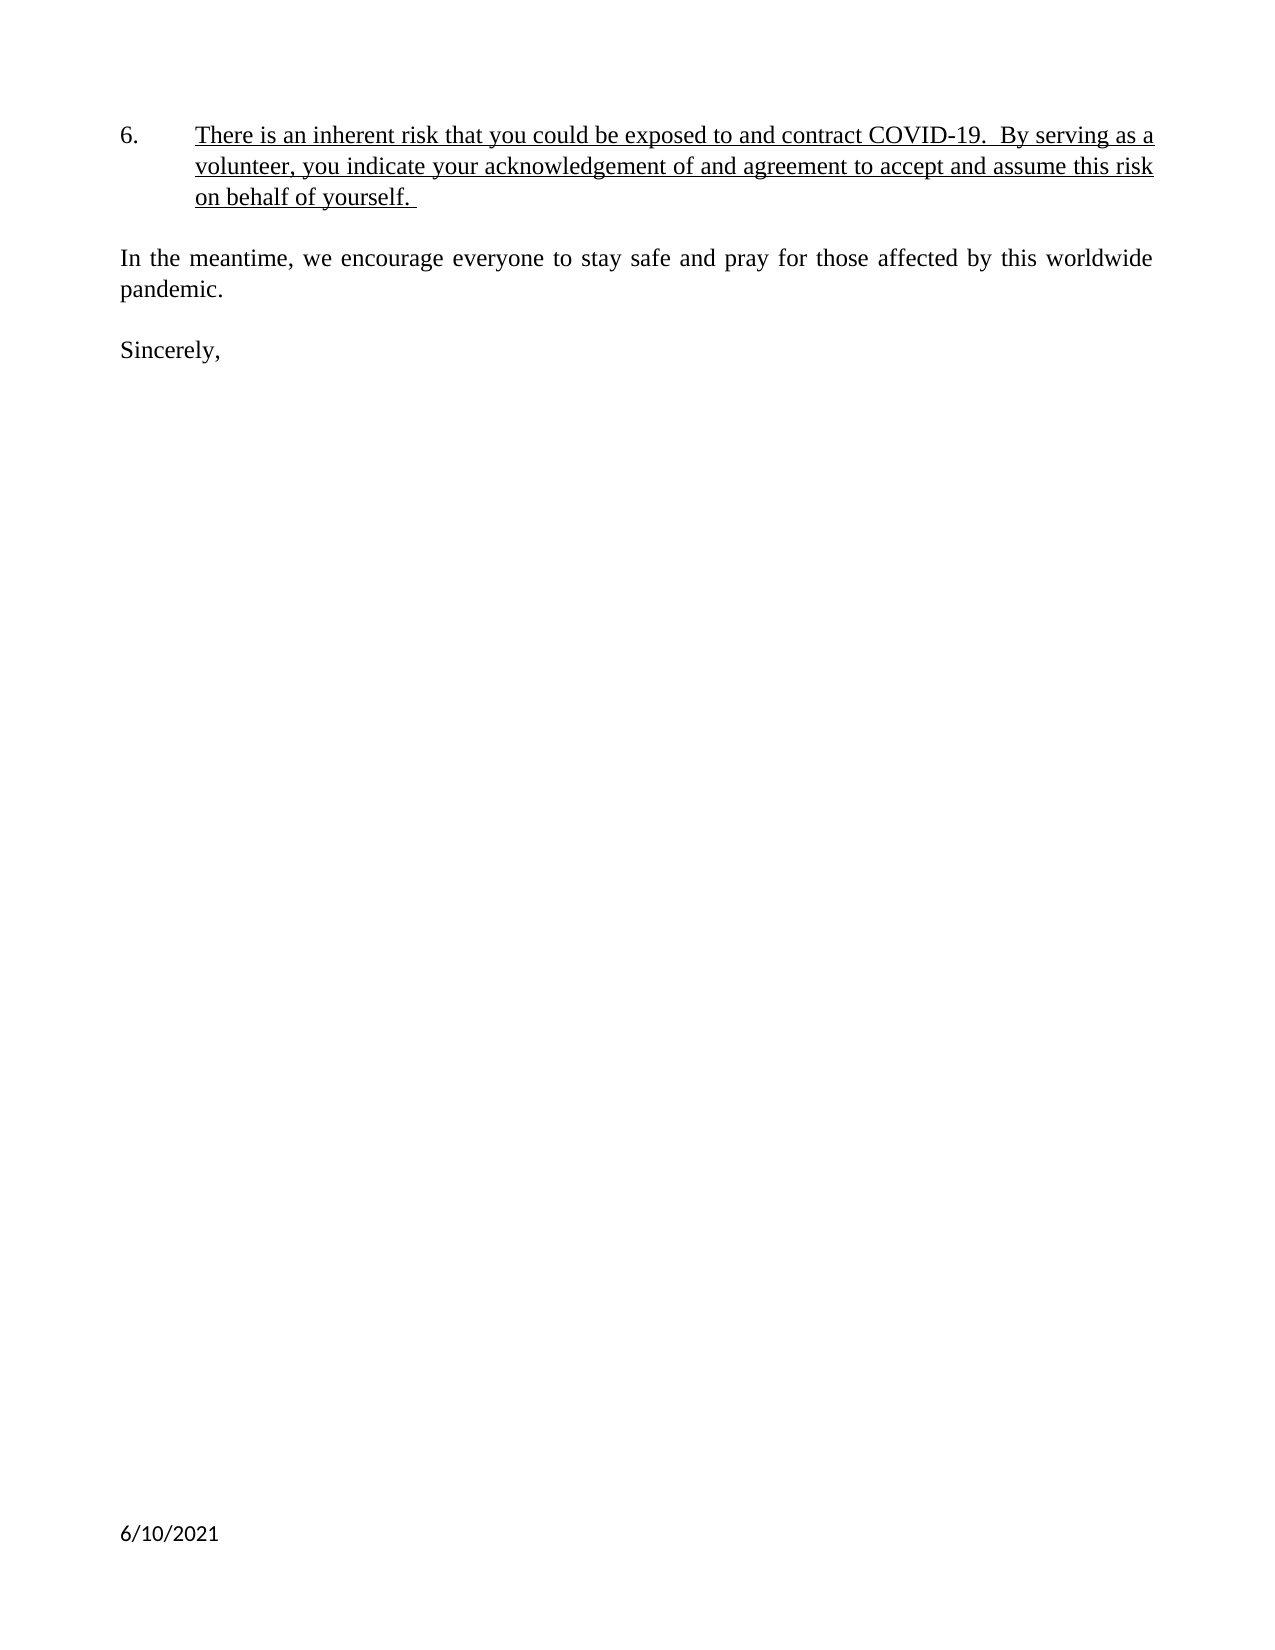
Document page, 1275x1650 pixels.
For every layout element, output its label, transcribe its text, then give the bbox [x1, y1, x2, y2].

list There is an inherent risk that you could be exposed to and contract COVID-19. By serving as a volunteer, you indicate your acknowledgement of and agreement to accept and assume this risk on behalf of yourself. [120, 120, 1155, 211]
text Sincerely, [120, 336, 1155, 364]
text In the meantime, we encourage everyone to stay safe and pray for those affected by this worldwide pandemic. [120, 243, 1155, 303]
